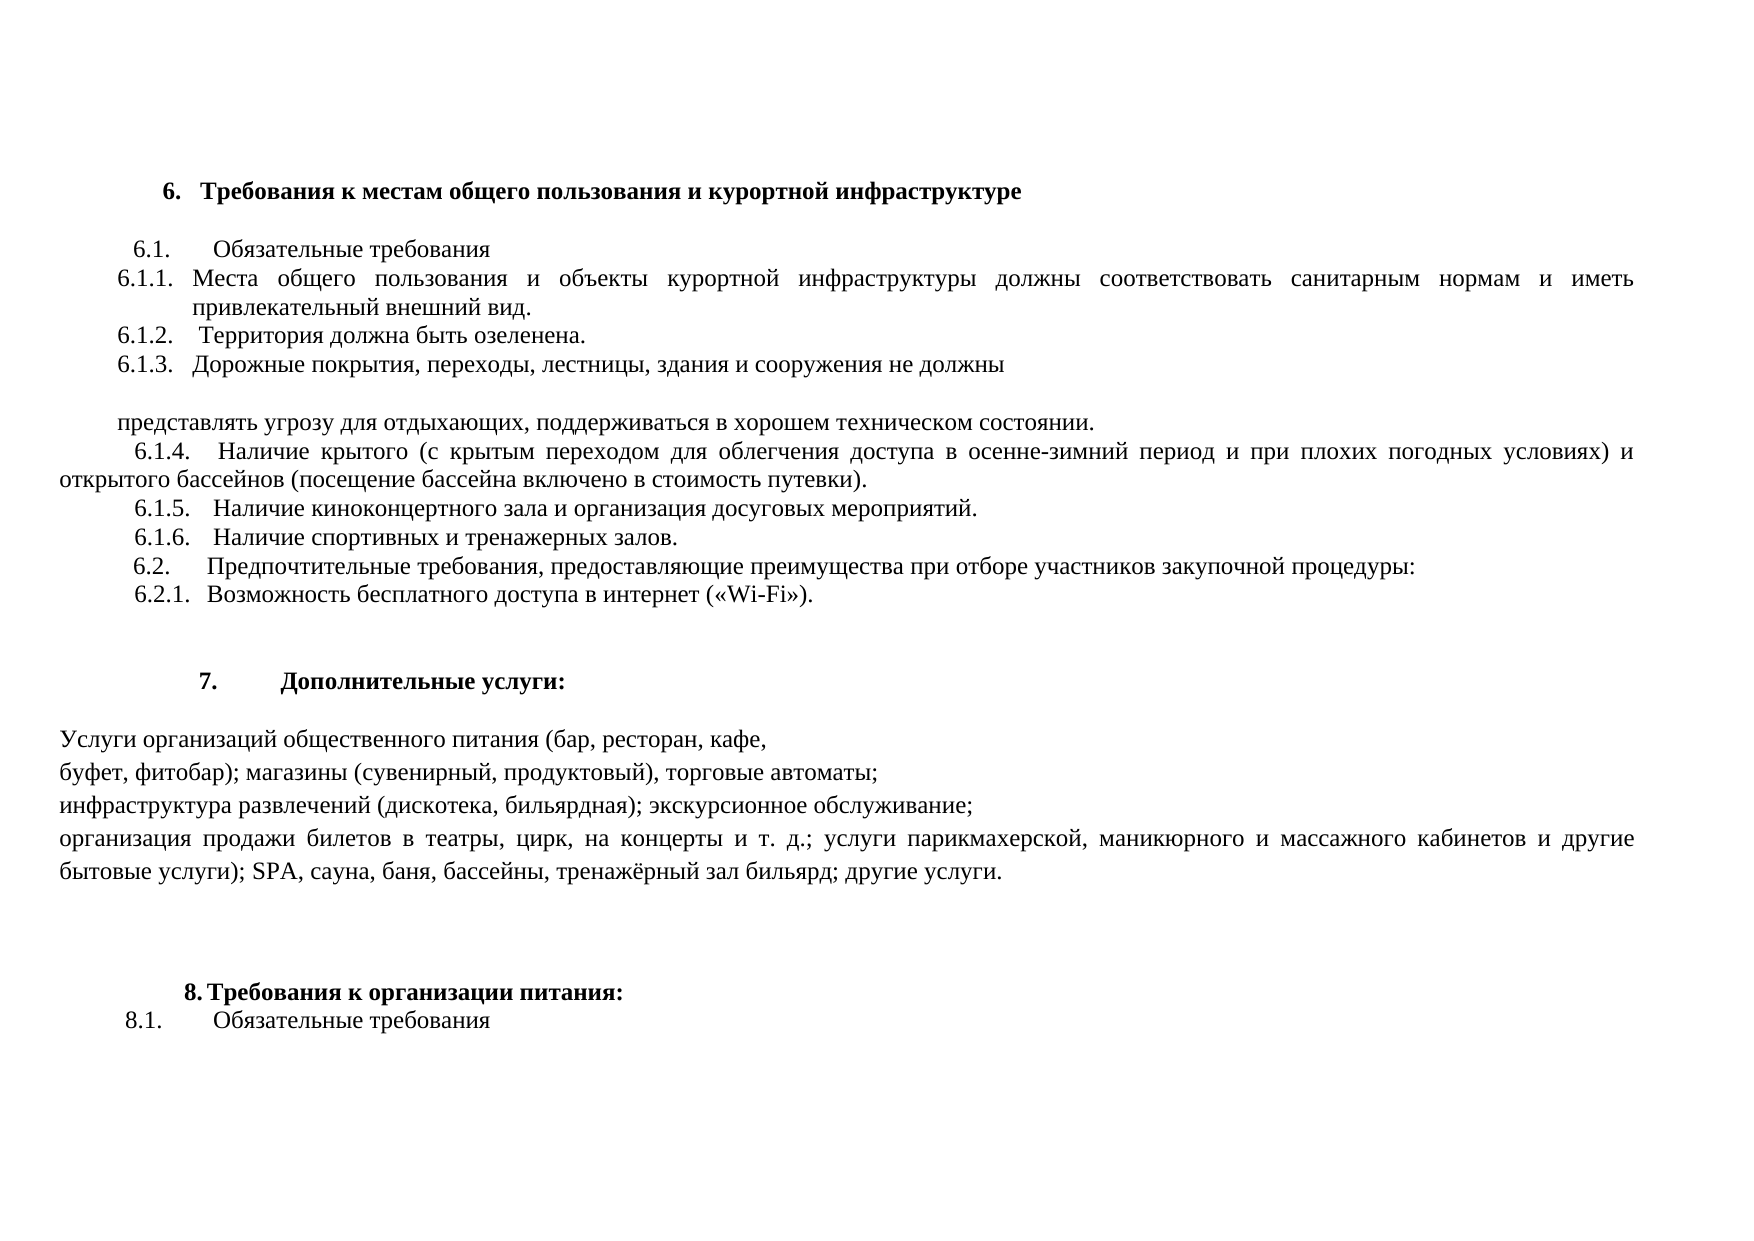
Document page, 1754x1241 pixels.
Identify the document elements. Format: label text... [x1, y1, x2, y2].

list Предпочтительные требования, предоставляющие преимущества при отборе участников закупочной процедуры: [59, 551, 1636, 579]
text представлять угрозу для отдыхающих, поддерживаться в хорошем техническом состоянии. [117, 407, 1636, 436]
list Территория должна быть озеленена. [117, 320, 1636, 349]
list Дополнительные услуги: [133, 666, 1636, 695]
list Обязательные требования [133, 234, 1636, 263]
text буфет, фитобар); магазины (сувенирный, продуктовый), торговые автоматы; [59, 757, 1636, 786]
list Требования к организации питания: [133, 977, 1636, 1006]
list Наличие спортивных и тренажерных залов. [59, 522, 1636, 551]
list Места общего пользования и объекты курортной инфраструктуры должны соответствовать санитарным нормам и иметь привлекательный внешний вид. [117, 263, 1636, 320]
list Обязательные требования [125, 1006, 1636, 1034]
list Возможность бесплатного доступа в интернет («Wi-Fi»). [59, 579, 1636, 608]
text инфраструктура развлечений (дискотека, бильярдная); экскурсионное обслуживание; [59, 790, 1636, 819]
list Наличие крытого (с крытым переходом для облегчения доступа в осенне-зимний период и при плохих погодных условиях) и открытого бассейнов (посещение бассейна включено в стоимость путевки). [59, 436, 1636, 493]
list Наличие киноконцертного зала и организация досуговых мероприятий. [59, 493, 1636, 522]
text организация продажи билетов в театры, цирк, на концерты и т. д.; услуги парикмахерской, маникюрного и массажного кабинетов и другие бытовые услуги); SPA, сауна, баня, бассейны, тренажёрный зал бильярд; другие услуги. [59, 823, 1636, 885]
list Требования к местам общего пользования и курортной инфраструктуре [162, 176, 1636, 205]
list Дорожные покрытия, переходы, лестницы, здания и сооружения не должны [117, 349, 1636, 378]
text Услуги организаций общественного питания (бар, ресторан, кафе, [59, 724, 1636, 753]
